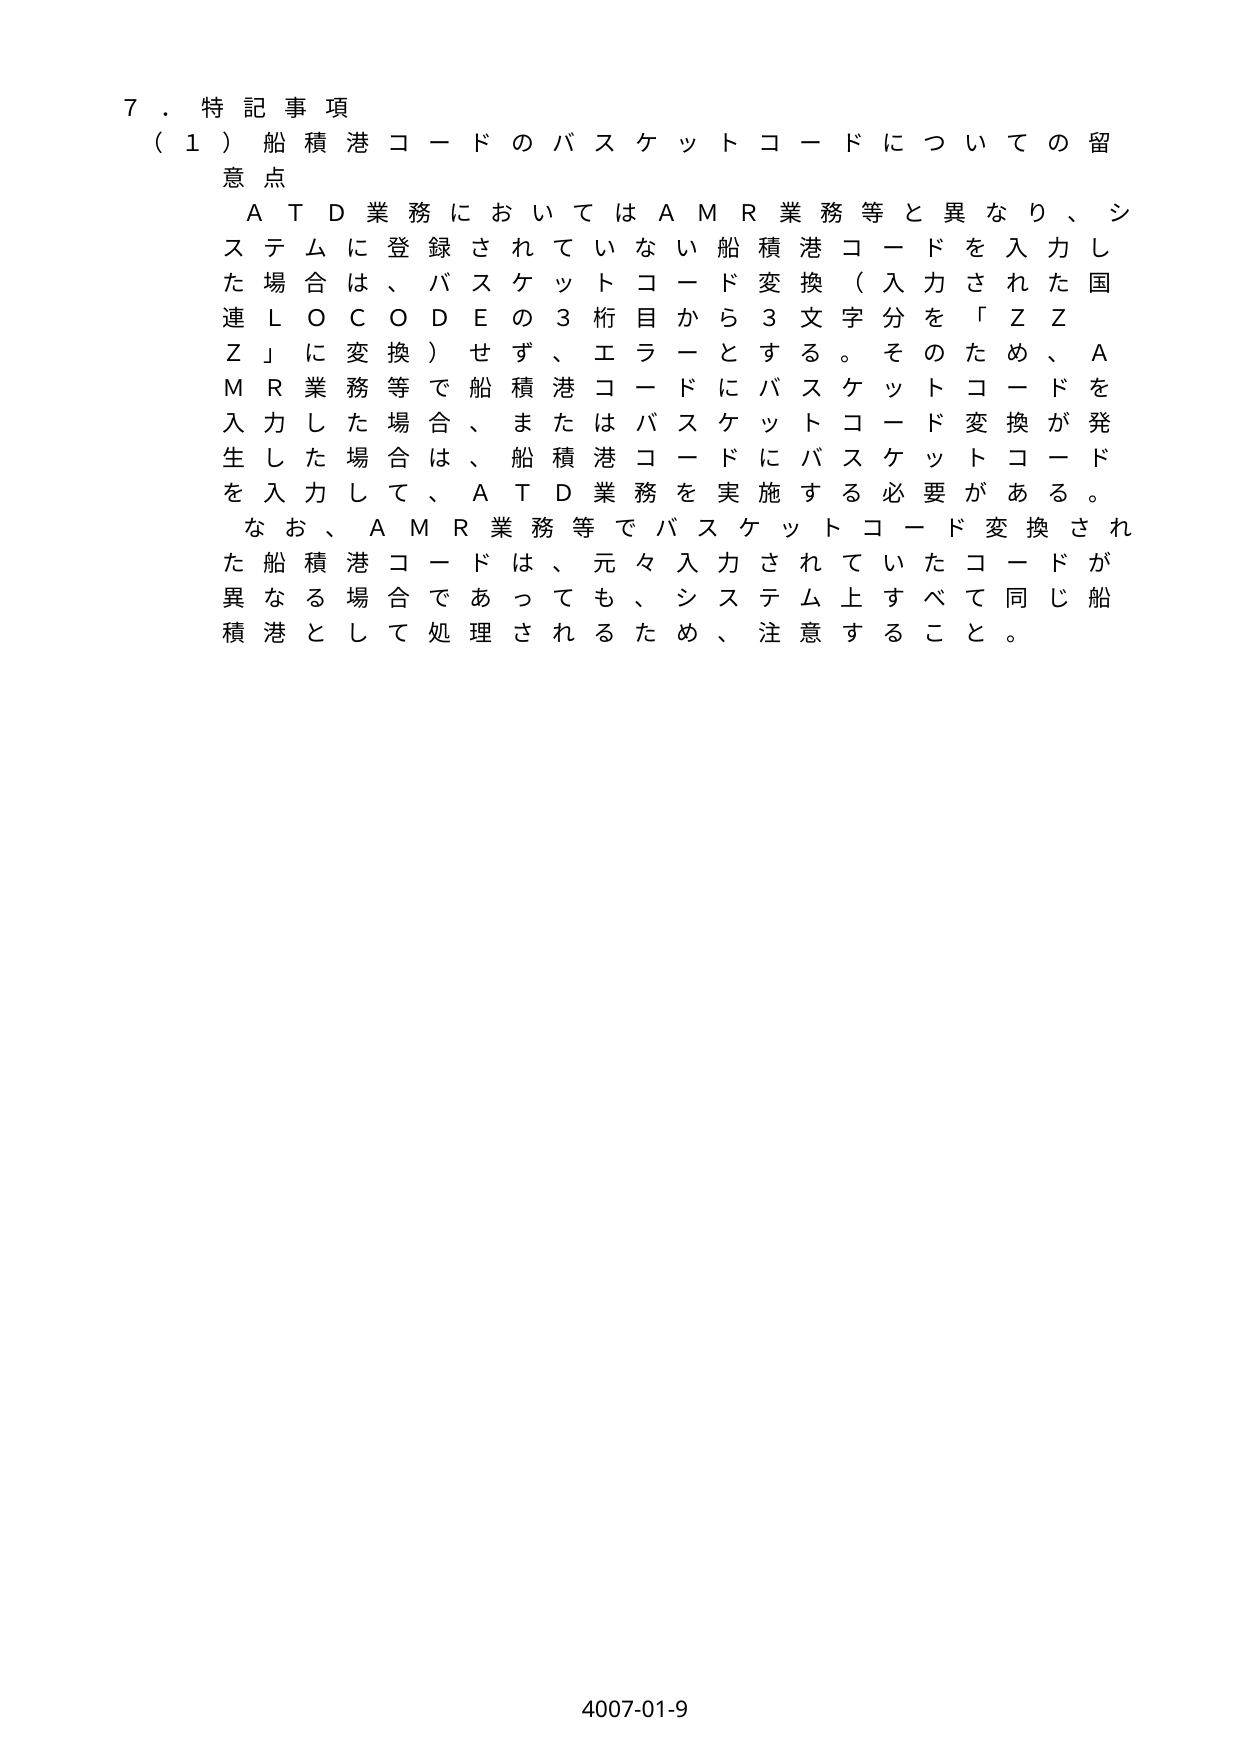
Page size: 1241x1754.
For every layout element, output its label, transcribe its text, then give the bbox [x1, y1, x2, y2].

text ＡＴＤ業務においてはＡＭＲ業務等と異なり、システムに登録されていない船積港コードを入力した場合は、バスケットコード変換（入力された国連ＬＯＣＯＤＥの３桁目から３文字分を「ＺＺＺ」に変換）せず、エラーとする。そのため、ＡＭＲ業務等で船積港コードにバスケットコードを入力した場合、またはバスケットコード変換が発生した場合は、船積港コードにバスケットコードを入力して、ＡＴＤ業務を実施する必要がある。 [202, 194, 1150, 509]
text ７．特記事項 [119, 89, 1150, 124]
text なお、ＡＭＲ業務等でバスケットコード変換された船積港コードは、元々入力されていたコードが異なる場合であっても、システム上すべて同じ船積港として処理されるため、注意すること。 [202, 509, 1150, 649]
text （１）船積港コードのバスケットコードについての留意点 [140, 124, 1150, 194]
